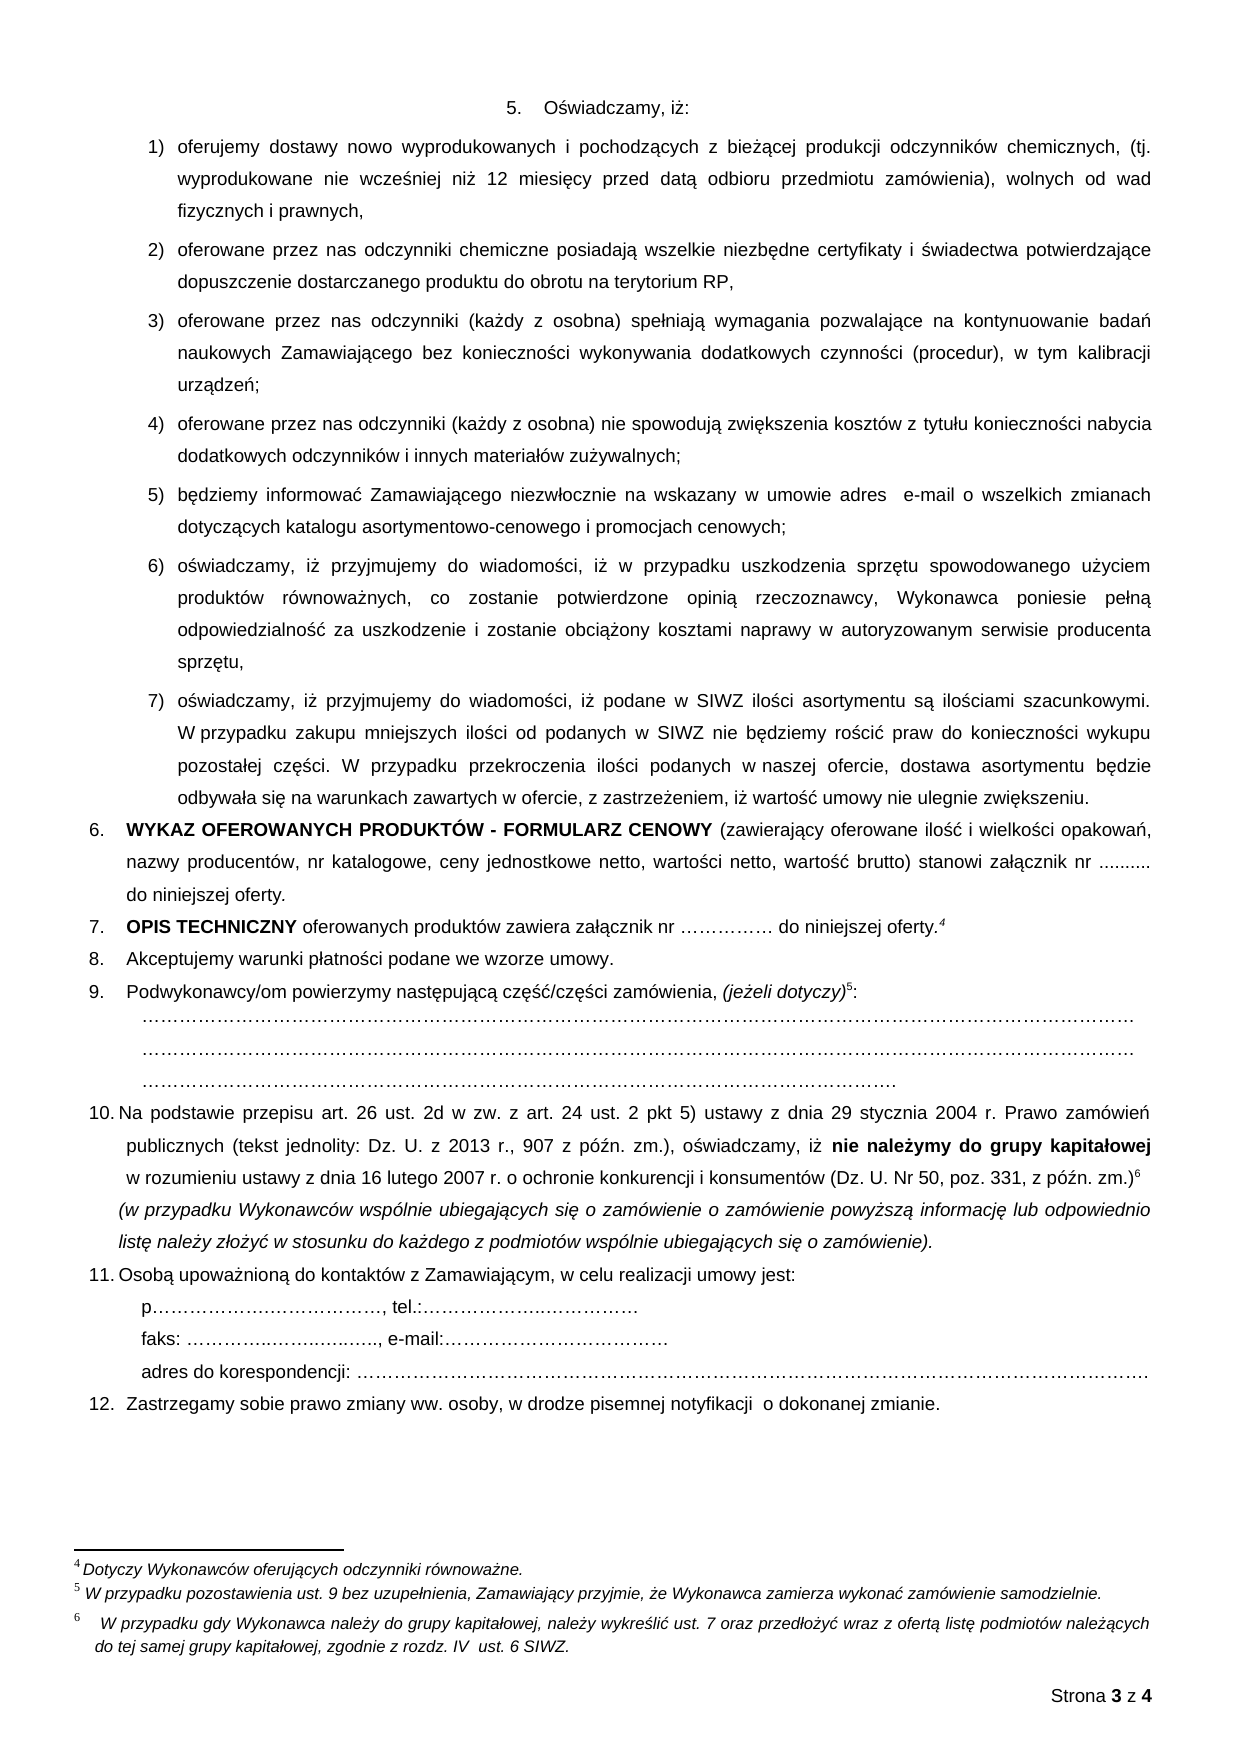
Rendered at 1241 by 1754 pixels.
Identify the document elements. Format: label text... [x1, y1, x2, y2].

list Opis techniczny oferowanych produktów zawiera załącznik nr …………… do niniejszej oferty. [89, 916, 1152, 937]
list oferowane przez nas odczynniki chemiczne posiadają wszelkie niezbędne certyfikaty i świadectwa potwierdzające dopuszczenie dostarczanego produktu do obrotu na terytorium RP, [148, 239, 1152, 293]
list Podwykonawcy/om powierzymy następującą część/części zamówienia, (jeżeli dotyczy): [89, 981, 1152, 1002]
list oświadczamy, iż przyjmujemy do wiadomości, iż podane w SIWZ ilości asortymentu są ilościami szacunkowymi. W przypadku zakupu mniejszych ilości od podanych w SIWZ nie będziemy rościć praw do konieczności wykupu pozostałej części. W przypadku przekroczenia ilości podanych w naszej ofercie, dostawa asortymentu będzie odbywała się na warunkach zawartych w ofercie, z zastrzeżeniem, iż wartość umowy nie ulegnie zwiększeniu. [148, 690, 1152, 808]
list Akceptujemy warunki płatności podane we wzorze umowy. [89, 948, 1152, 970]
list Na podstawie przepisu art. 26 ust. 2d w zw. z art. 24 ust. 2 pkt 5) ustawy z dnia 29 stycznia 2004 r. Prawo zamówień publicznych (tekst jednolity: Dz. U. z 2013 r., 907 z późn. zm.), oświadczamy, iż nie należymy do grupy kapitałowej w rozumieniu ustawy z dnia 16 lutego 2007 r. o ochronie konkurencji i konsumentów (Dz. U. Nr 50, poz. 331, z późn. zm.) [89, 1102, 1152, 1188]
list Zastrzegamy sobie prawo zmiany ww. osoby, w drodze pisemnej notyfikacji o dokonanej zmianie. [89, 1393, 1152, 1414]
list p……………….………………, tel.:………………..…………… [141, 1296, 1152, 1317]
list oferowane przez nas odczynniki (każdy z osobna) nie spowodują zwiększenia kosztów z tytułu konieczności nabycia dodatkowych odczynników i innych materiałów zużywalnych; [148, 413, 1152, 467]
list Oświadczamy, iż: [89, 97, 1152, 119]
list (w przypadku Wykonawców wspólnie ubiegających się o zamówienie o zamówienie powyższą informację lub odpowiednio listę należy złożyć w stosunku do każdego z podmiotów wspólnie ubiegających się o zamówienie). [118, 1199, 1152, 1253]
text ……………………………………………………………………………………………………………………………………………………………………………………………………………………………………………………………………………………………………………………………………………………………………………………………………. [141, 1005, 1152, 1091]
list adres do korespondencji: ………………………………………………………………………………………………………………. [141, 1361, 1152, 1382]
list oferowane przez nas odczynniki (każdy z osobna) spełniają wymagania pozwalające na kontynuowanie badań naukowych Zamawiającego bez konieczności wykonywania dodatkowych czynności (procedur), w tym kalibracji urządzeń; [148, 310, 1152, 396]
list będziemy informować Zamawiającego niezwłocznie na wskazany w umowie adres e-mail o wszelkich zmianach dotyczących katalogu asortymentowo-cenowego i promocjach cenowych; [148, 484, 1152, 537]
list faks: …………..……..…..….., e-mail:……………………………… [141, 1328, 1152, 1350]
list WYKAZ OFEROWANYCH PRODUKTÓW - formularz cenowy (zawierający oferowane ilość i wielkości opakowań, nazwy producentów, nr katalogowe, ceny jednostkowe netto, wartości netto, wartość brutto) stanowi załącznik nr .......... do niniejszej oferty. [89, 819, 1152, 905]
list Osobą upoważnioną do kontaktów z Zamawiającym, w celu realizacji umowy jest: [89, 1264, 1152, 1285]
list oferujemy dostawy nowo wyprodukowanych i pochodzących z bieżącej produkcji odczynników chemicznych, (tj. wyprodukowane nie wcześniej niż 12 miesięcy przed datą odbioru przedmiotu zamówienia), wolnych od wad fizycznych i prawnych, [148, 136, 1152, 222]
list oświadczamy, iż przyjmujemy do wiadomości, iż w przypadku uszkodzenia sprzętu spowodowanego użyciem produktów równoważnych, co zostanie potwierdzone opinią rzeczoznawcy, Wykonawca poniesie pełną odpowiedzialność za uszkodzenie i zostanie obciążony kosztami naprawy w autoryzowanym serwisie producenta sprzętu, [148, 554, 1152, 673]
